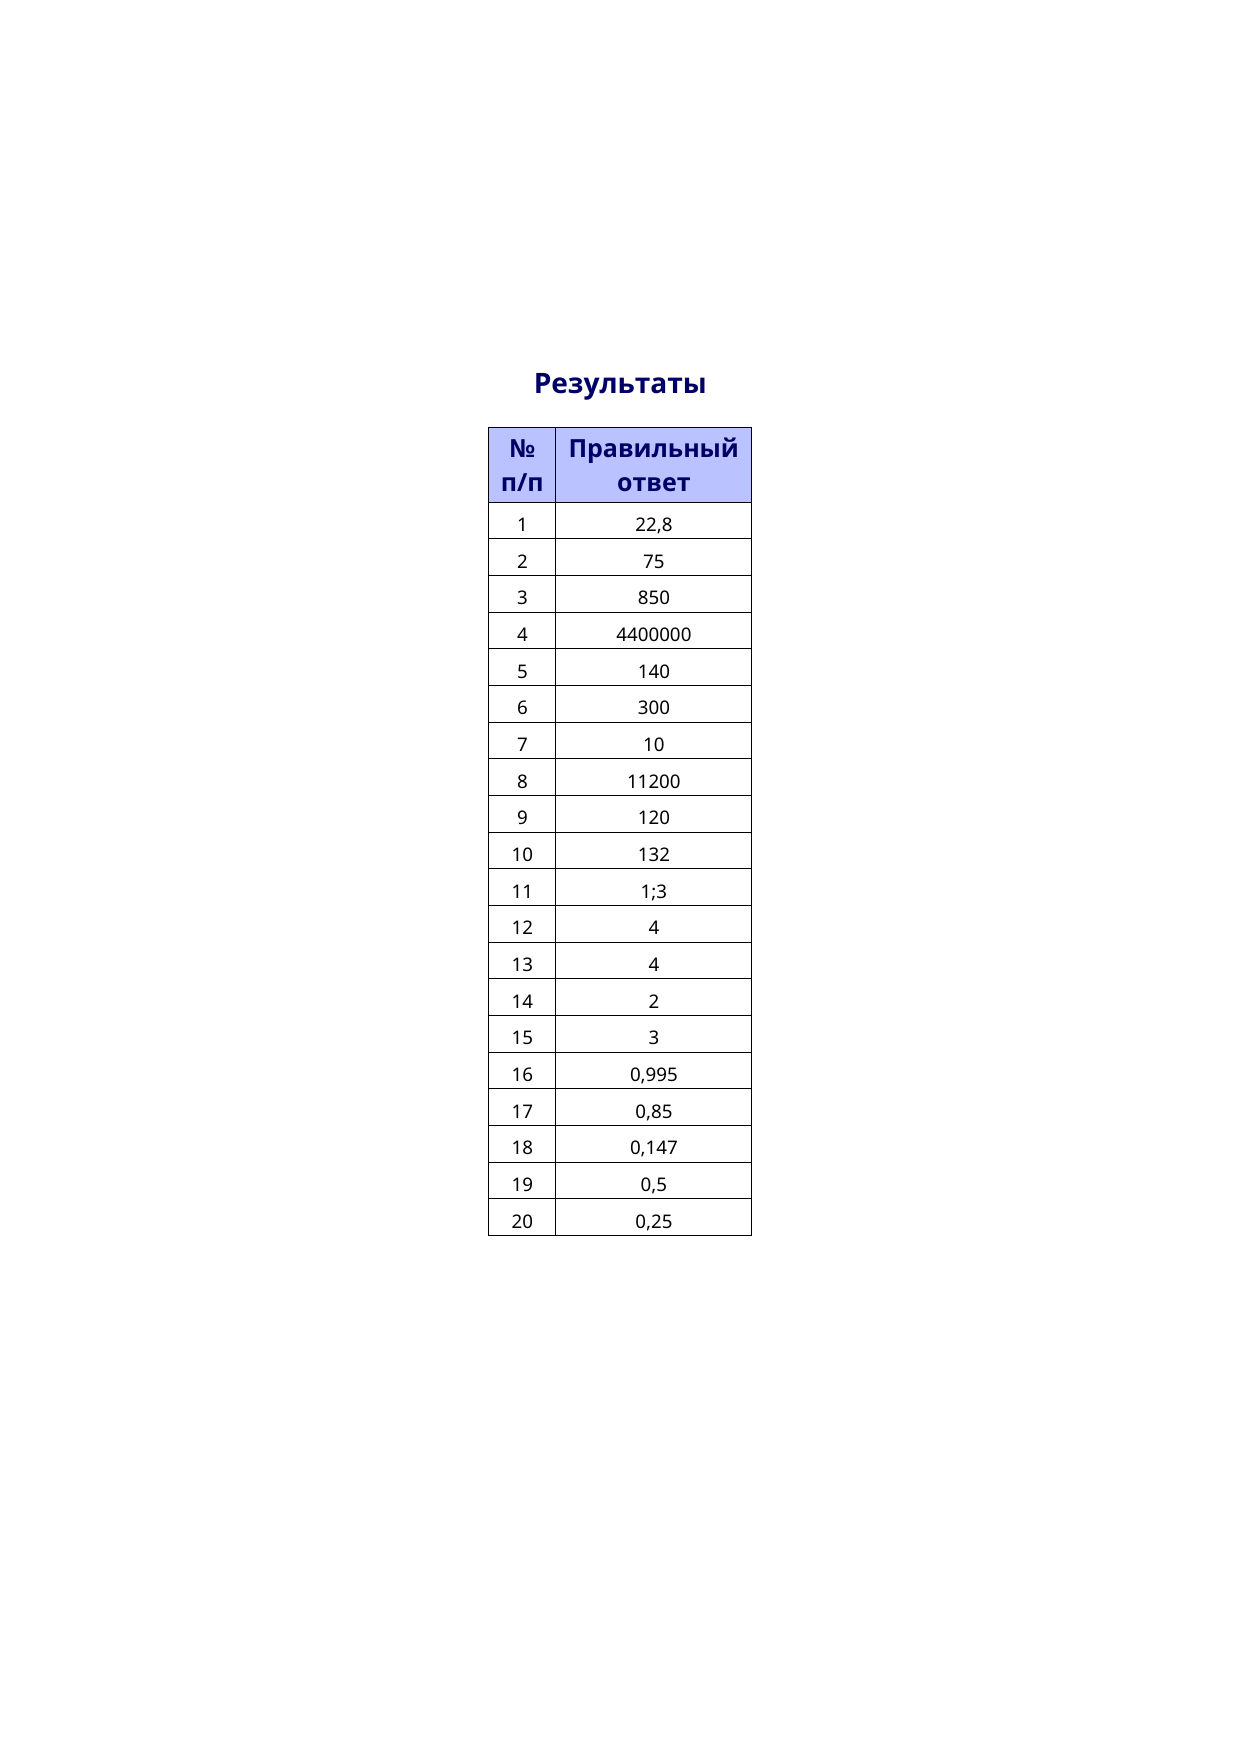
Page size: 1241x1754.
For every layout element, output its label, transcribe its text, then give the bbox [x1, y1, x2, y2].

table_cell 0,25 [556, 1199, 751, 1235]
table_cell 120 [556, 796, 751, 832]
table_cell 3 [556, 1016, 751, 1052]
table_cell 4 [556, 906, 751, 942]
table_cell 11 [489, 869, 555, 905]
text Результаты [75, 363, 1165, 401]
table_cell 14 [489, 979, 555, 1015]
table_cell 4400000 [556, 613, 751, 648]
table_cell 300 [556, 686, 751, 722]
table_cell 4 [556, 943, 751, 978]
table_cell 0,147 [556, 1126, 751, 1162]
table_cell 1 [489, 503, 555, 538]
table_cell 8 [489, 759, 555, 795]
table_cell 13 [489, 943, 555, 978]
table_cell 5 [489, 649, 555, 685]
table_cell 140 [556, 649, 751, 685]
table_cell 10 [489, 833, 555, 868]
table_cell 850 [556, 576, 751, 612]
table_cell 10 [556, 723, 751, 758]
table_cell 0,995 [556, 1053, 751, 1088]
table_cell 132 [556, 833, 751, 868]
table_cell 12 [489, 906, 555, 942]
table_cell 9 [489, 796, 555, 832]
table_cell 1;3 [556, 869, 751, 905]
table_cell 0,5 [556, 1163, 751, 1198]
table_cell 4 [489, 613, 555, 648]
table_header Правильный ответ [556, 428, 751, 502]
table_cell 2 [556, 979, 751, 1015]
table_cell 75 [556, 539, 751, 575]
table_cell 16 [489, 1053, 555, 1088]
table_cell 18 [489, 1126, 555, 1162]
table_cell 7 [489, 723, 555, 758]
table_cell 17 [489, 1089, 555, 1125]
table_cell 6 [489, 686, 555, 722]
table_cell 11200 [556, 759, 751, 795]
table_cell 22,8 [556, 503, 751, 538]
table_cell 19 [489, 1163, 555, 1198]
table_cell 2 [489, 539, 555, 575]
table_cell 15 [489, 1016, 555, 1052]
table_header № п/п [489, 428, 555, 502]
table_cell 0,85 [556, 1089, 751, 1125]
table_cell 3 [489, 576, 555, 612]
table_cell 20 [489, 1199, 555, 1235]
